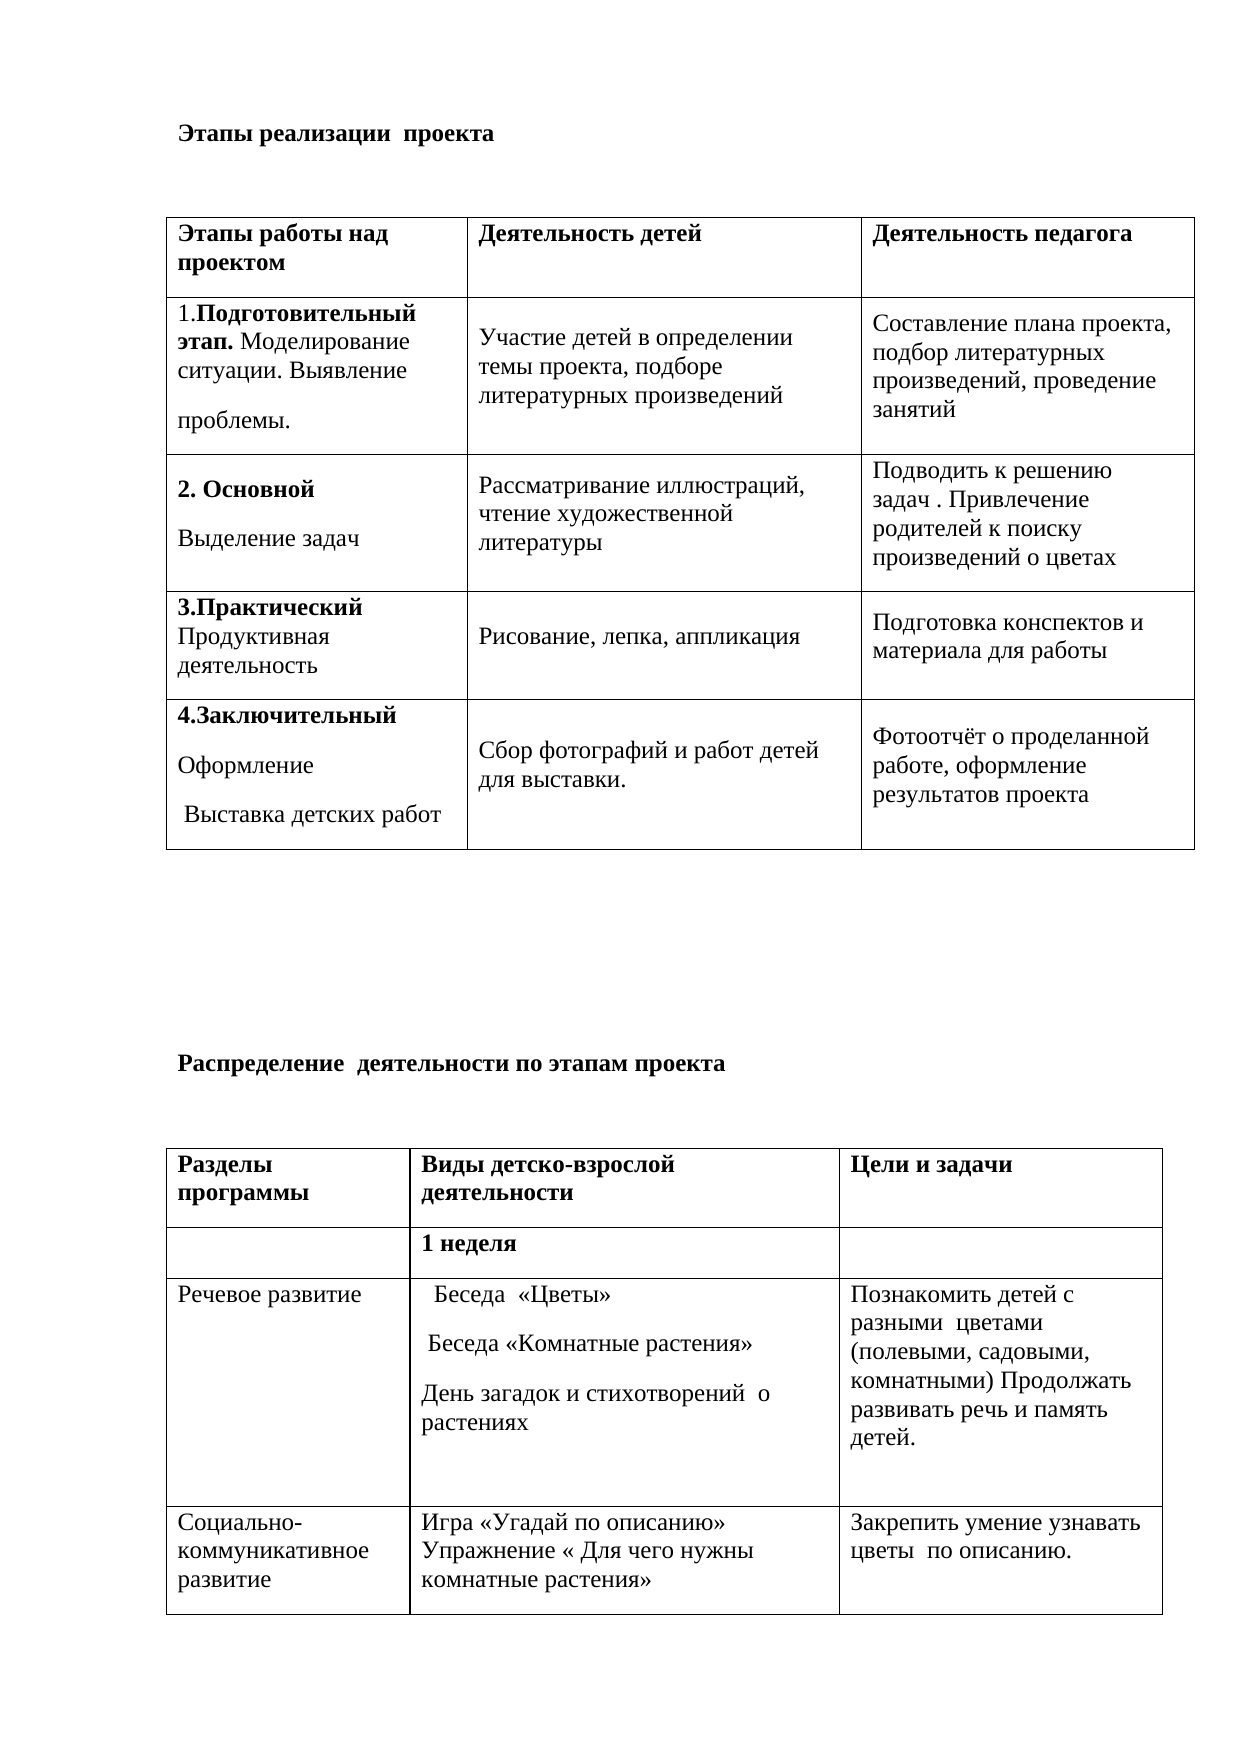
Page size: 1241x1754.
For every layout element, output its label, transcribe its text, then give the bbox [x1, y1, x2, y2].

text Этапы реализации проекта [177, 118, 1152, 147]
table_cell Рисование, лепка, аппликация [468, 592, 861, 699]
table_cell Речевое развитие [167, 1279, 409, 1506]
table_cell Составление плана проекта, подбор литературных произведений, проведение занятий [862, 298, 1194, 454]
table_header Разделы программы [167, 1149, 409, 1227]
table_header Деятельность детей [468, 218, 861, 297]
table_cell Беседа «Цветы» Беседа «Комнатные растения» День загадок и стихотворений о растениях [411, 1279, 839, 1506]
table_cell Фотоотчёт о проделанной работе, оформление результатов проекта [862, 700, 1194, 849]
table_cell Рассматривание иллюстраций, чтение художественной литературы [468, 455, 861, 591]
table_header Этапы работы над проектом [167, 218, 467, 297]
text Распределение деятельности по этапам проекта [177, 1048, 1152, 1077]
table_cell 2. Основной Выделение задач [167, 455, 467, 591]
table_cell 3.Практический Продуктивная деятельность [167, 592, 467, 699]
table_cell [411, 1507, 839, 1614]
table_cell 1 неделя [411, 1228, 839, 1278]
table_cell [167, 1507, 409, 1614]
table_cell Сбор фотографий и работ детей для выставки. [468, 700, 861, 849]
table_cell Подготовка конспектов и материала для работы [862, 592, 1194, 699]
table_header Цели и задачи [840, 1149, 1162, 1227]
table_header Виды детско-взрослой деятельности [411, 1149, 839, 1227]
table_cell Участие детей в определении темы проекта, подборе литературных произведений [468, 298, 861, 454]
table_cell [840, 1507, 1162, 1614]
table_cell 1.Подготовительный этап. Моделирование ситуации. Выявление проблемы. [167, 298, 467, 454]
table_cell 4.Заключительный Оформление Выставка детских работ [167, 700, 467, 849]
table_cell Познакомить детей с разными цветами (полевыми, садовыми, комнатными) Продолжать развивать речь и память детей. [840, 1279, 1162, 1506]
table_header Деятельность педагога [862, 218, 1194, 297]
table_cell Подводить к решению задач . Привлечение родителей к поиску произведений о цветах [862, 455, 1194, 591]
table_cell [840, 1228, 1162, 1278]
table_cell [167, 1228, 409, 1278]
